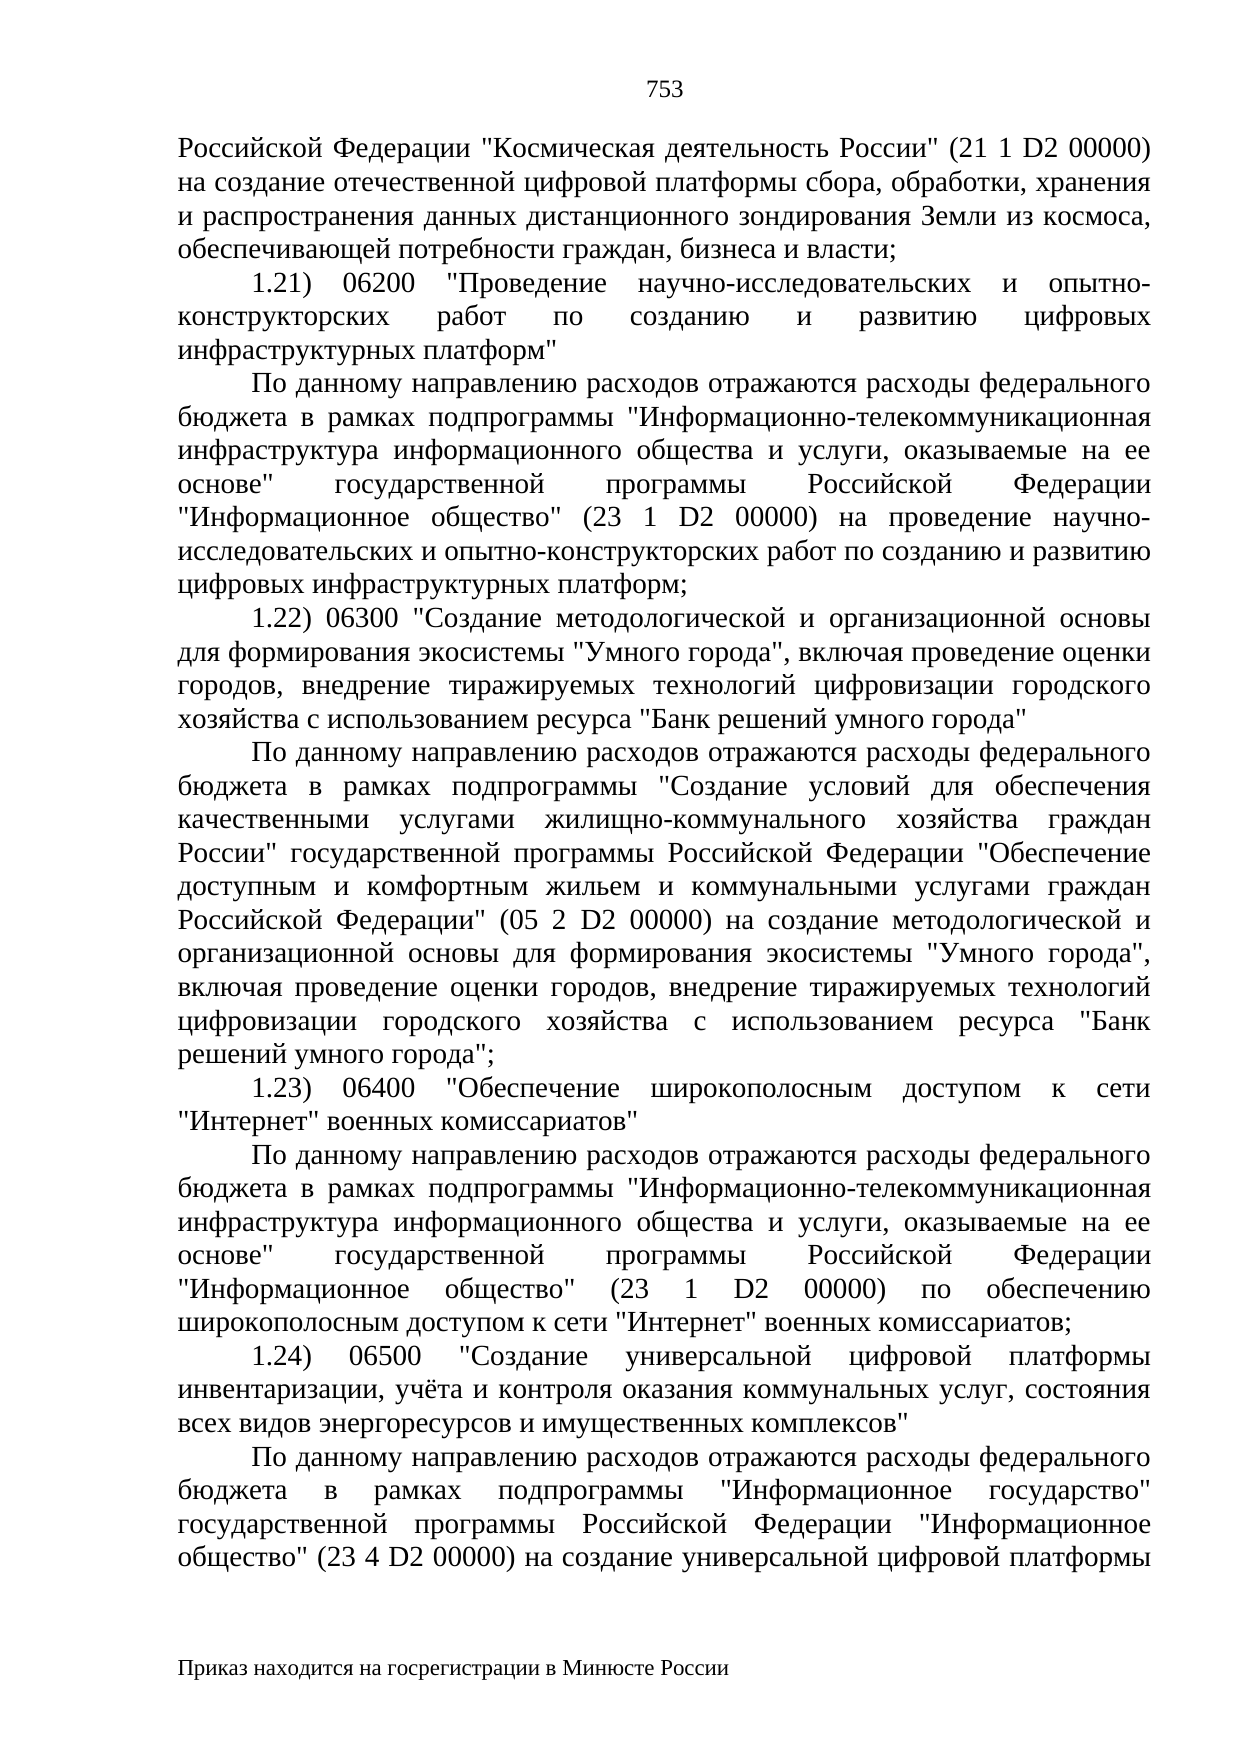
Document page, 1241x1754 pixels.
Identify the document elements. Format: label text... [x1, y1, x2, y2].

text 1.21) 06200 "Проведение научно-исследовательских и опытно-конструкторских работ по созданию и развитию цифровых инфраструктурных платформ" [177, 265, 1152, 365]
text По данному направлению расходов отражаются расходы федерального бюджета в рамках подпрограммы "Информационно-телекоммуникационная инфраструктура информационного общества и услуги, оказываемые на ее основе" государственной программы Российской Федерации "Информационное общество" (23 1 D2 00000) на проведение научно-исследовательских и опытно-конструкторских работ по созданию и развитию цифровых инфраструктурных платформ; [177, 365, 1152, 600]
text 1.23) 06400 "Обеспечение широкополосным доступом к сети "Интернет" военных комиссариатов" [177, 1070, 1152, 1137]
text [177, 1439, 1152, 1573]
text По данному направлению расходов отражаются расходы федерального бюджета в рамках подпрограммы "Создание условий для обеспечения качественными услугами жилищно-коммунального хозяйства граждан России" государственной программы Российской Федерации "Обеспечение доступным и комфортным жильем и коммунальными услугами граждан Российской Федерации" (05 2 D2 00000) на создание методологической и организационной основы для формирования экосистемы "Умного города", включая проведение оценки городов, внедрение тиражируемых технологий цифровизации городского хозяйства с использованием ресурса "Банк решений умного города"; [177, 734, 1152, 1070]
text 1.24) 06500 "Создание универсальной цифровой платформы инвентаризации, учёта и контроля оказания коммунальных услуг, состояния всех видов энергоресурсов и имущественных комплексов" [177, 1338, 1152, 1439]
text По данному направлению расходов отражаются расходы федерального бюджета в рамках подпрограммы "Информационно-телекоммуникационная инфраструктура информационного общества и услуги, оказываемые на ее основе" государственной программы Российской Федерации "Информационное общество" (23 1 D2 00000) по обеспечению широкополосным доступом к сети "Интернет" военных комиссариатов; [177, 1137, 1152, 1338]
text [177, 131, 1152, 265]
text 1.22) 06300 "Создание методологической и организационной основы для формирования экосистемы "Умного города", включая проведение оценки городов, внедрение тиражируемых технологий цифровизации городского хозяйства с использованием ресурса "Банк решений умного города" [177, 600, 1152, 734]
